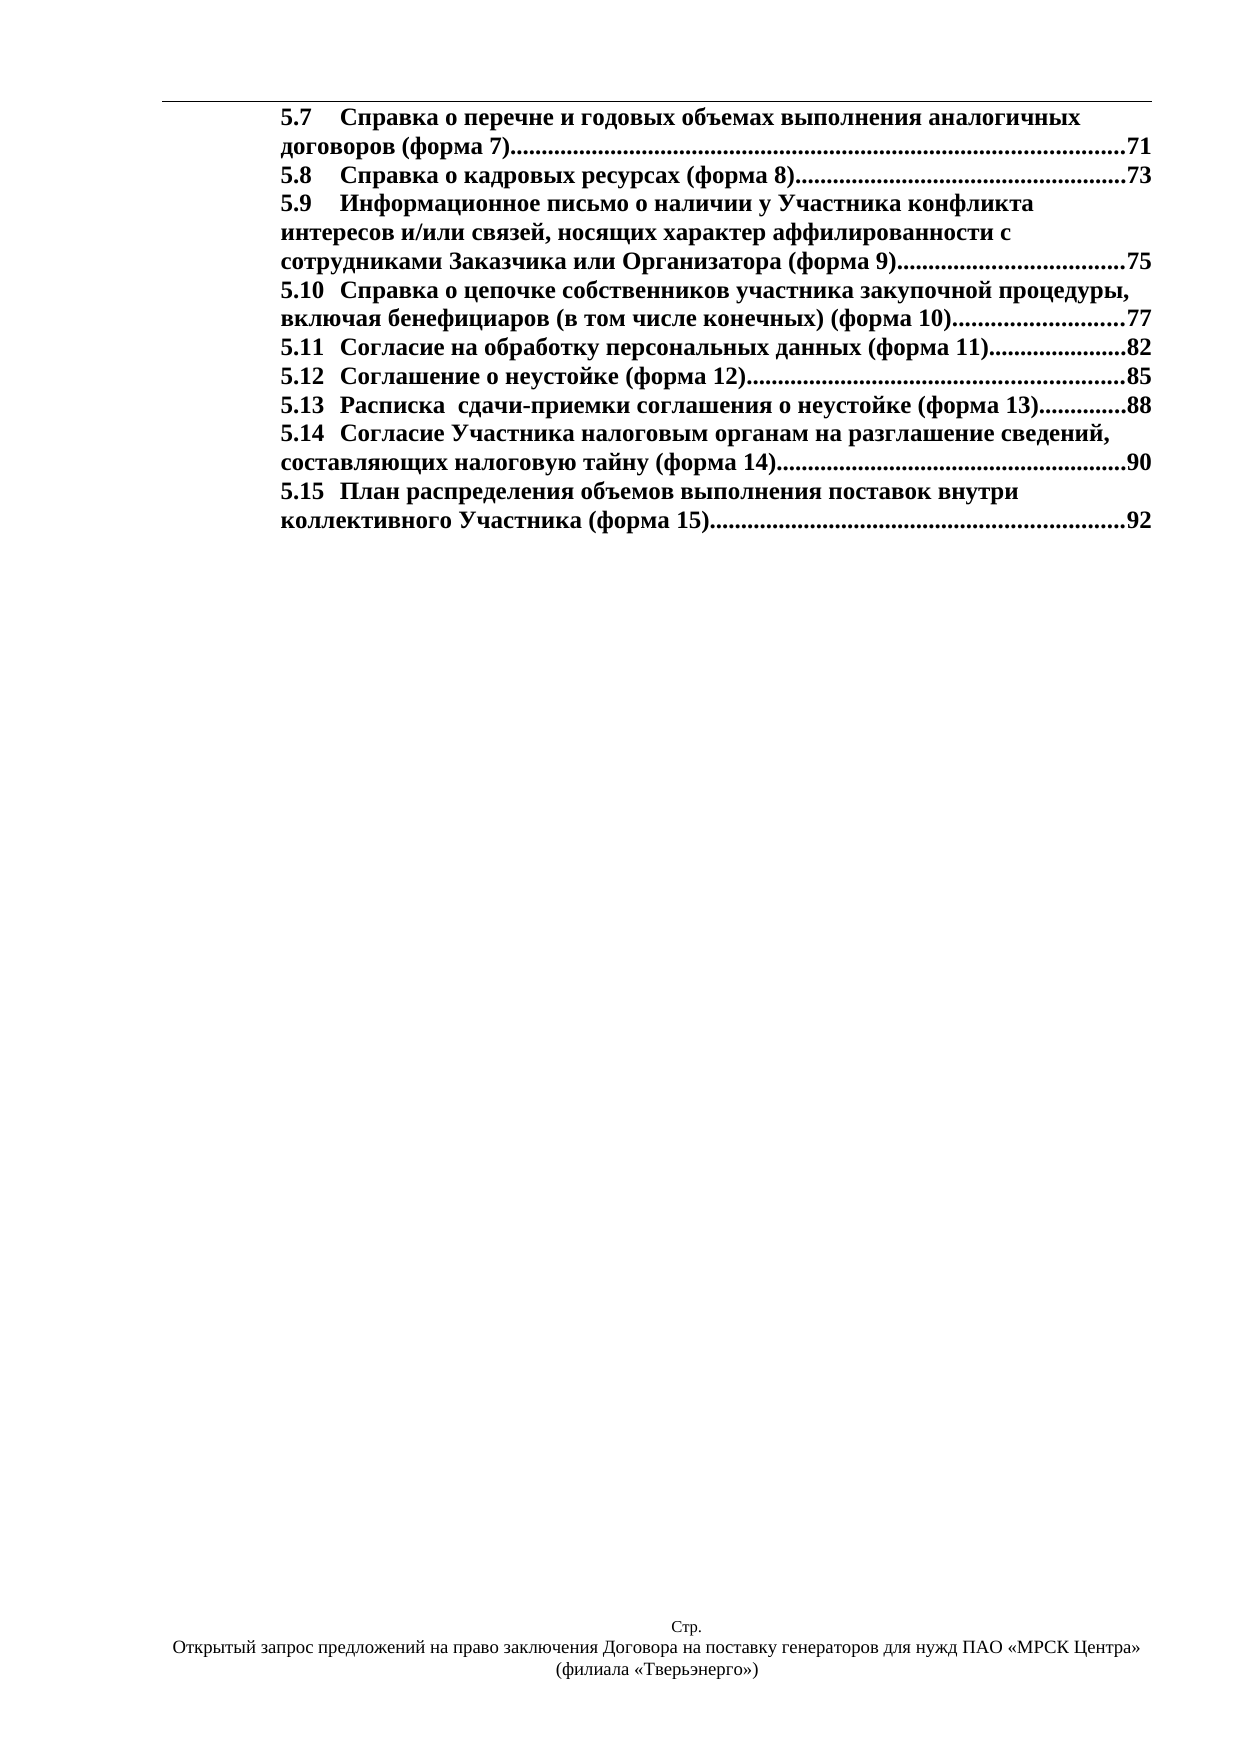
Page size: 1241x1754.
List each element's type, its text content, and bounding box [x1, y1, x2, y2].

text 5.8 Справка о кадровых ресурсах (форма 8) 73 [280, 160, 1133, 188]
text 5.7 Справка о перечне и годовых объемах выполнения аналогичных договоров (форма 7) 71 [280, 102, 1133, 160]
text 5.9 Информационное письмо о наличии у Участника конфликта интересов и/или связей, носящих характер аффилированности с сотрудниками Заказчика или Организатора (форма 9) 75 [280, 188, 1133, 275]
text 5.15 План распределения объемов выполнения поставок внутри коллективного Участника (форма 15) 92 [280, 476, 1133, 533]
text 5.11 Согласие на обработку персональных данных (форма 11) 82 [280, 332, 1133, 361]
text 5.10 Справка о цепочке собственников участника закупочной процедуры, включая бенефициаров (в том числе конечных) (форма 10) 77 [280, 275, 1133, 332]
text 5.13 Расписка сдачи-приемки соглашения о неустойке (форма 13) 88 [280, 390, 1133, 418]
text 5.14 Согласие Участника налоговым органам на разглашение сведений, составляющих налоговую тайну (форма 14) 90 [280, 418, 1133, 476]
text 5.12 Соглашение о неустойке (форма 12) 85 [280, 361, 1133, 390]
